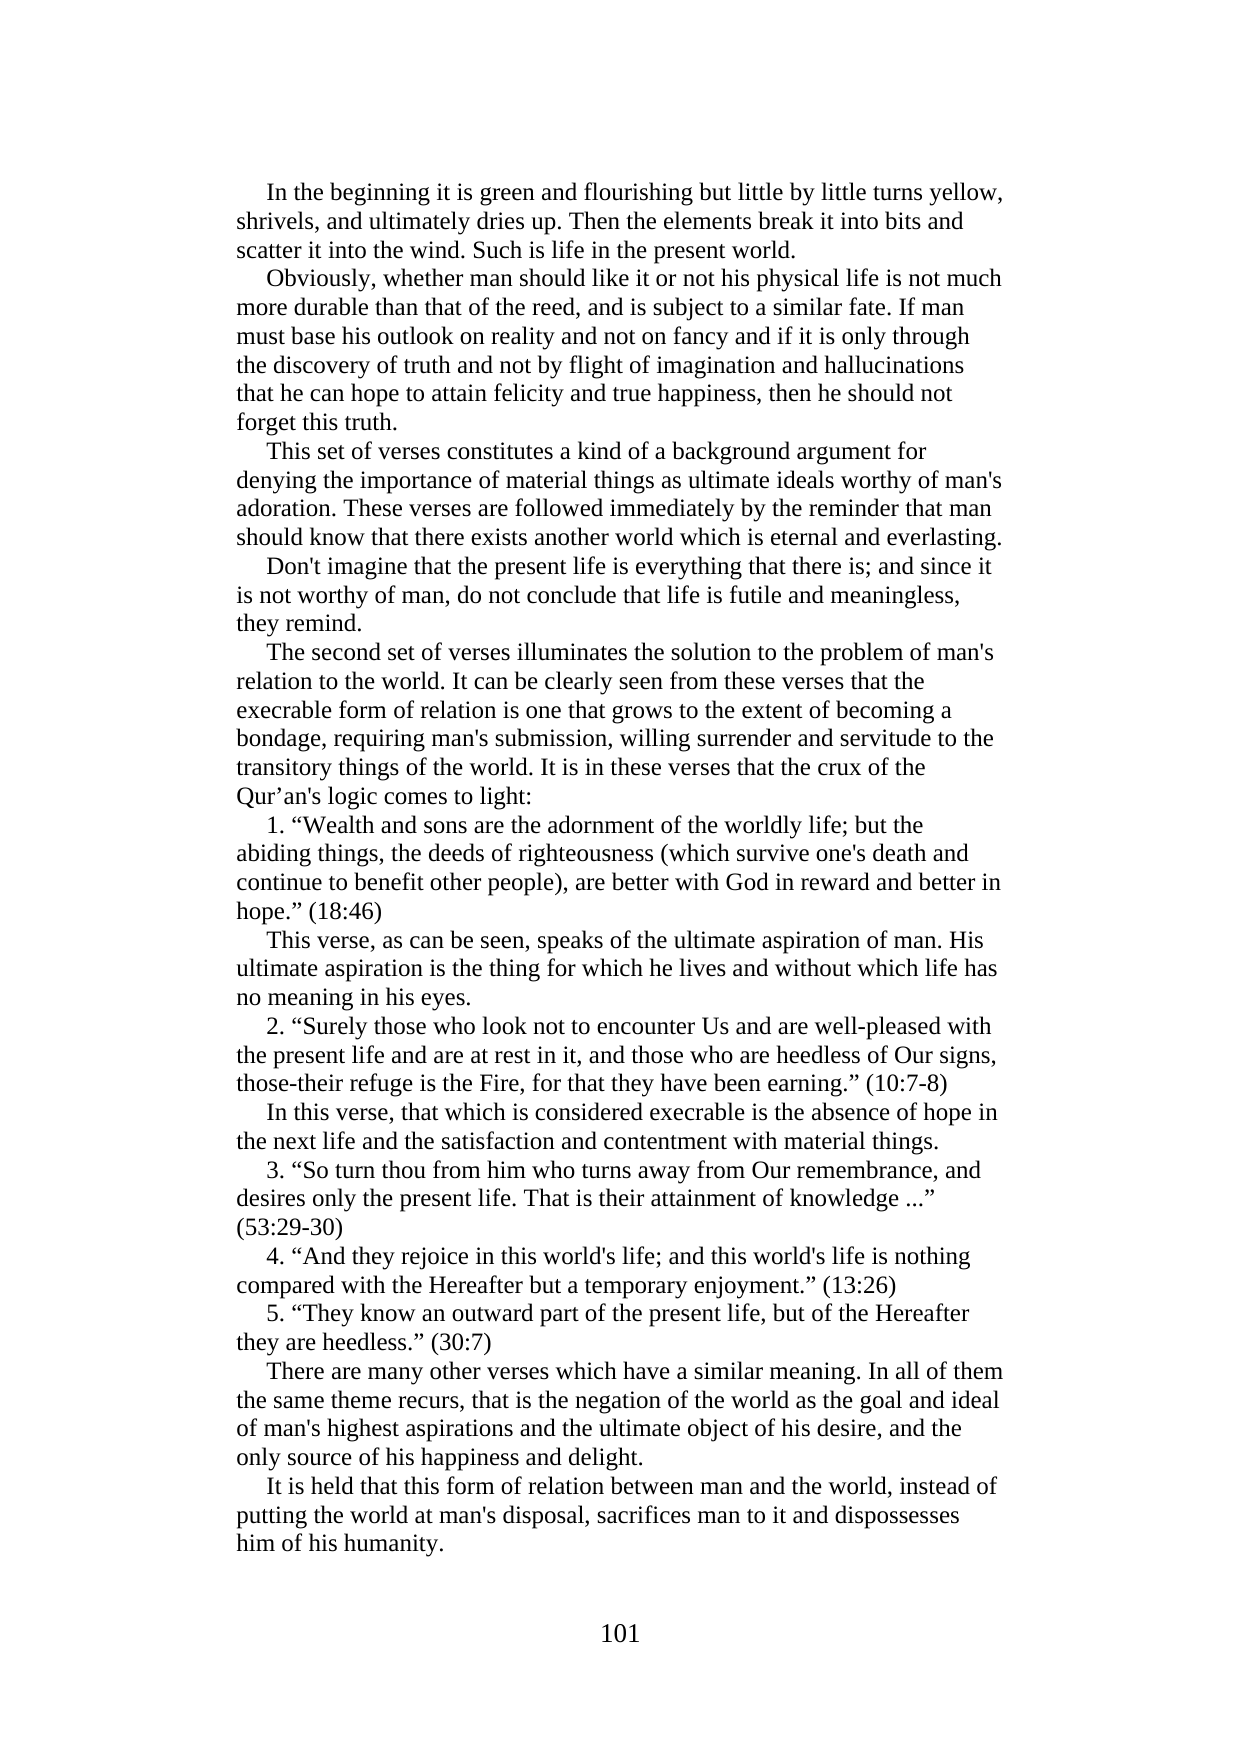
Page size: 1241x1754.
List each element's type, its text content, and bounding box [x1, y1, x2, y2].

text Obviously, whether man should like it or not his physical life is not much more durable than that of the reed, and is subject to a similar fate. If man must base his outlook on reality and not on fancy and if it is only through the discovery of truth and not by flight of imagination and hallucinations that he can hope to attain felicity and true happiness, then he should not forget this truth. [236, 263, 1004, 436]
text 3. “So turn thou from him who turns away from Our remembrance, and desires only the present life. That is their attainment of knowledge ...” (53:29-30) [236, 1155, 1004, 1241]
text Don't imagine that the present life is everything that there is; and since it is not worthy of man, do not conclude that life is futile and meaningless, they remind. [236, 551, 1004, 637]
text In the beginning it is green and flourishing but little by little turns yellow, shrivels, and ultimately dries up. Then the elements break it into bits and scatter it into the wind. Such is life in the present world. [236, 177, 1004, 263]
text This verse, as can be seen, speaks of the ultimate aspiration of man. His ultimate aspiration is the thing for which he lives and without which life has no meaning in his eyes. [236, 925, 1004, 1011]
text In this verse, that which is considered execrable is the absence of hope in the next life and the satisfaction and contentment with material things. [236, 1097, 1004, 1155]
text 2. “Surely those who look not to encounter Us and are well-pleased with the present life and are at rest in it, and those who are heedless of Our signs, those-their refuge is the Fire, for that they have been earning.” (10:7-8) [236, 1011, 1004, 1097]
text 1. “Wealth and sons are the adornment of the worldly life; but the abiding things, the deeds of righteousness (which survive one's death and continue to benefit other people), are better with God in reward and better in hope.” (18:46) [236, 810, 1004, 925]
text The second set of verses illuminates the solution to the problem of man's relation to the world. It can be clearly seen from these verses that the execrable form of relation is one that grows to the extent of becoming a bondage, requiring man's submission, willing surrender and servitude to the transitory things of the world. It is in these verses that the crux of the Qur’an's logic comes to light: [236, 637, 1004, 810]
text 4. “And they rejoice in this world's life; and this world's life is nothing compared with the Hereafter but a temporary enjoyment.” (13:26) [236, 1241, 1004, 1298]
text 5. “They know an outward part of the present life, but of the Hereafter they are heedless.” (30:7) [236, 1298, 1004, 1356]
text It is held that this form of relation between man and the world, instead of putting the world at man's disposal, sacrifices man to it and dispossesses him of his humanity. [236, 1471, 1004, 1557]
text There are many other verses which have a similar meaning. In all of them the same theme recurs, that is the negation of the world as the goal and ideal of man's highest aspirations and the ultimate object of his desire, and the only source of his happiness and delight. [236, 1356, 1004, 1471]
text This set of verses constitutes a kind of a background argument for denying the importance of material things as ultimate ideals worthy of man's adoration. These verses are followed immediately by the reminder that man should know that there exists another world which is eternal and everlasting. [236, 436, 1004, 551]
